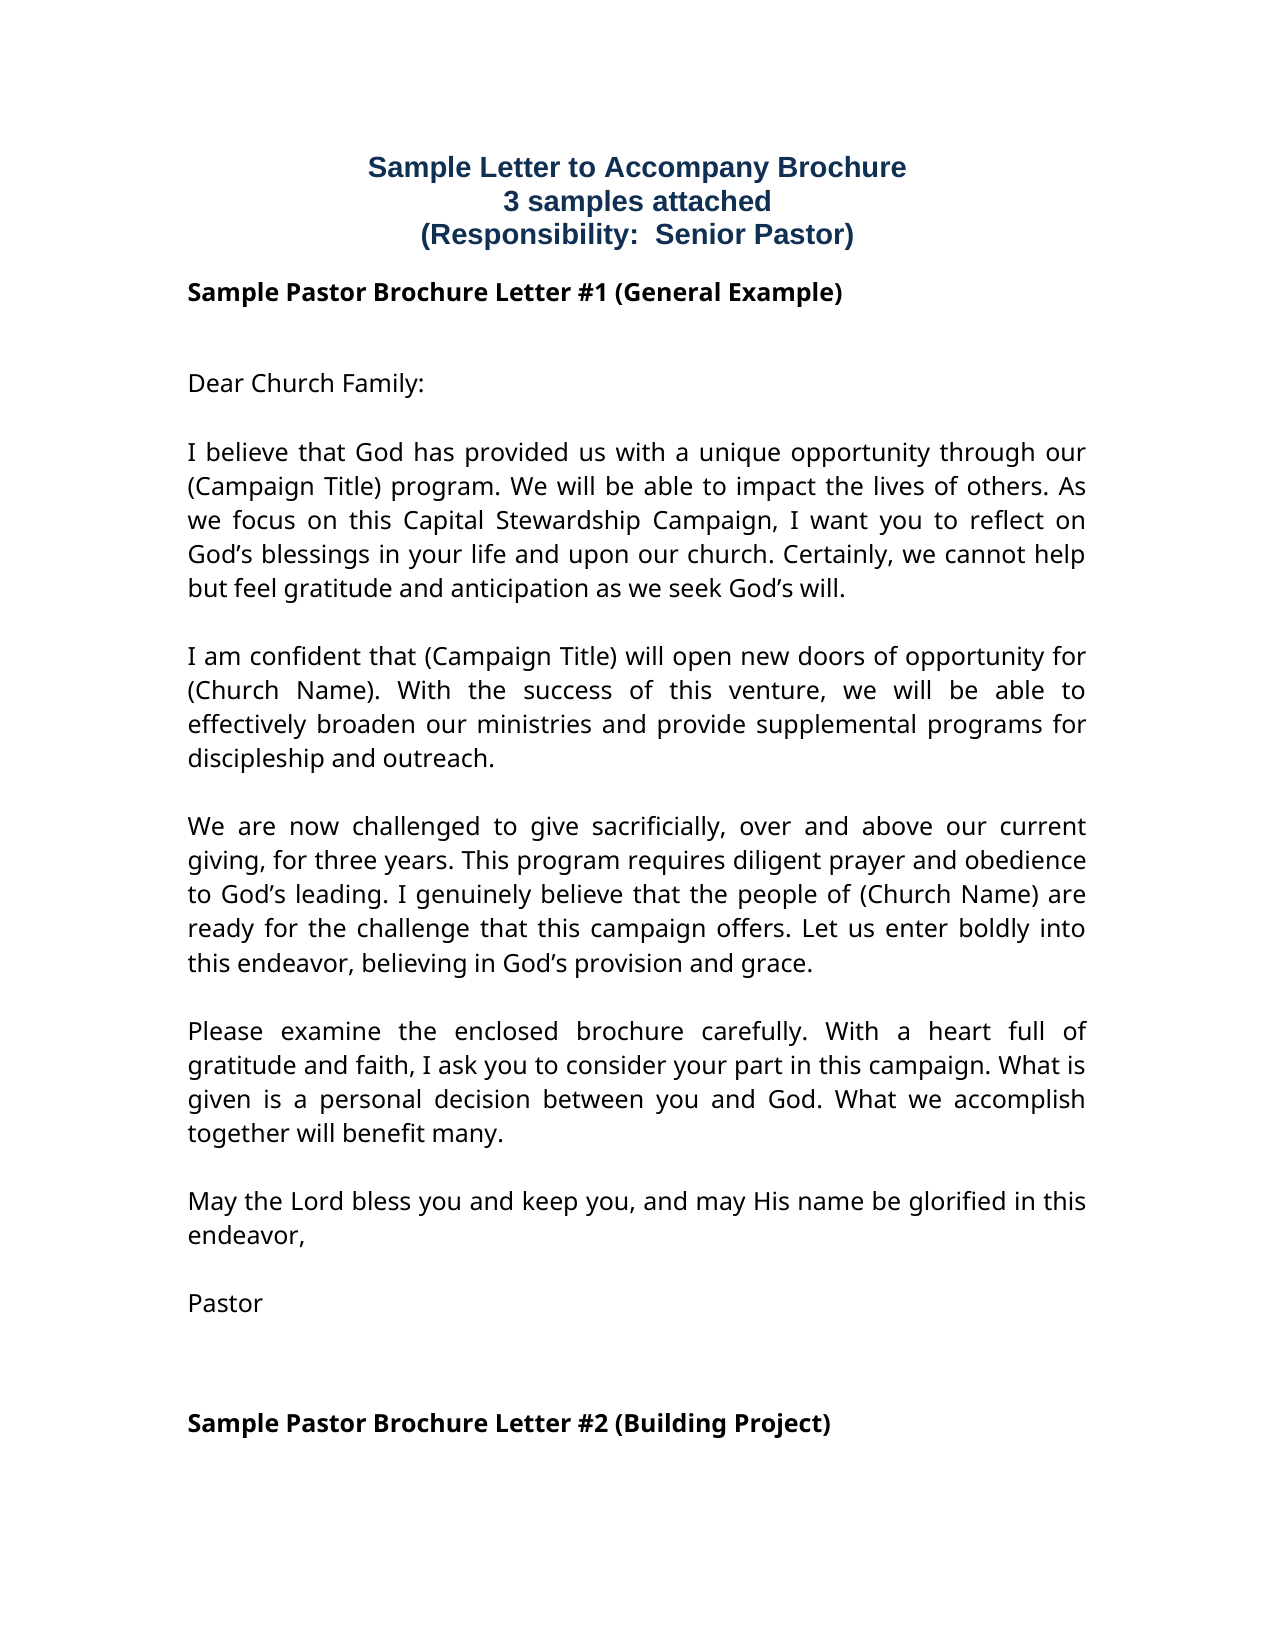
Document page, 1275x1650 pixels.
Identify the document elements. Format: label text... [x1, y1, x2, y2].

text We are now challenged to give sacrificially, over and above our current giving, for three years. This program requires diligent prayer and obedience to God’s leading. I genuinely believe that the people of (Church Name) are ready for the challenge that this campaign offers. Let us enter boldly into this endeavor, believing in God’s provision and grace. [187, 809, 1087, 979]
text Pastor [187, 1286, 1087, 1320]
text Sample Pastor Brochure Letter #1 (General Example) [187, 274, 1087, 309]
text I am confident that (Campaign Title) will open new doors of opportunity for (Church Name). With the success of this venture, we will be able to effectively broaden our ministries and provide supplemental programs for discipleship and outreach. [187, 639, 1087, 775]
text I believe that God has provided us with a unique opportunity through our (Campaign Title) program. We will be able to impact the lives of others. As we focus on this Capital Stewardship Campaign, I want you to reflect on God’s blessings in your life and upon our church. Certainly, we cannot help but feel gratitude and anticipation as we seek God’s will. [187, 434, 1087, 604]
text (Responsibility: Senior Pastor) [187, 217, 1087, 251]
text Please examine the enclosed brochure carefully. With a heart full of gratitude and faith, I ask you to consider your part in this campaign. What is given is a personal decision between you and God. What we accomplish together will benefit many. [187, 1013, 1087, 1149]
text Sample Pastor Brochure Letter #2 (Building Project) [187, 1406, 1087, 1440]
text May the Lord bless you and keep you, and may His name be glorified in this endeavor, [187, 1184, 1087, 1252]
text 3 samples attached [187, 183, 1087, 217]
text Sample Letter to Accompany Brochure [187, 150, 1087, 183]
text Dear Church Family: [187, 366, 1087, 400]
